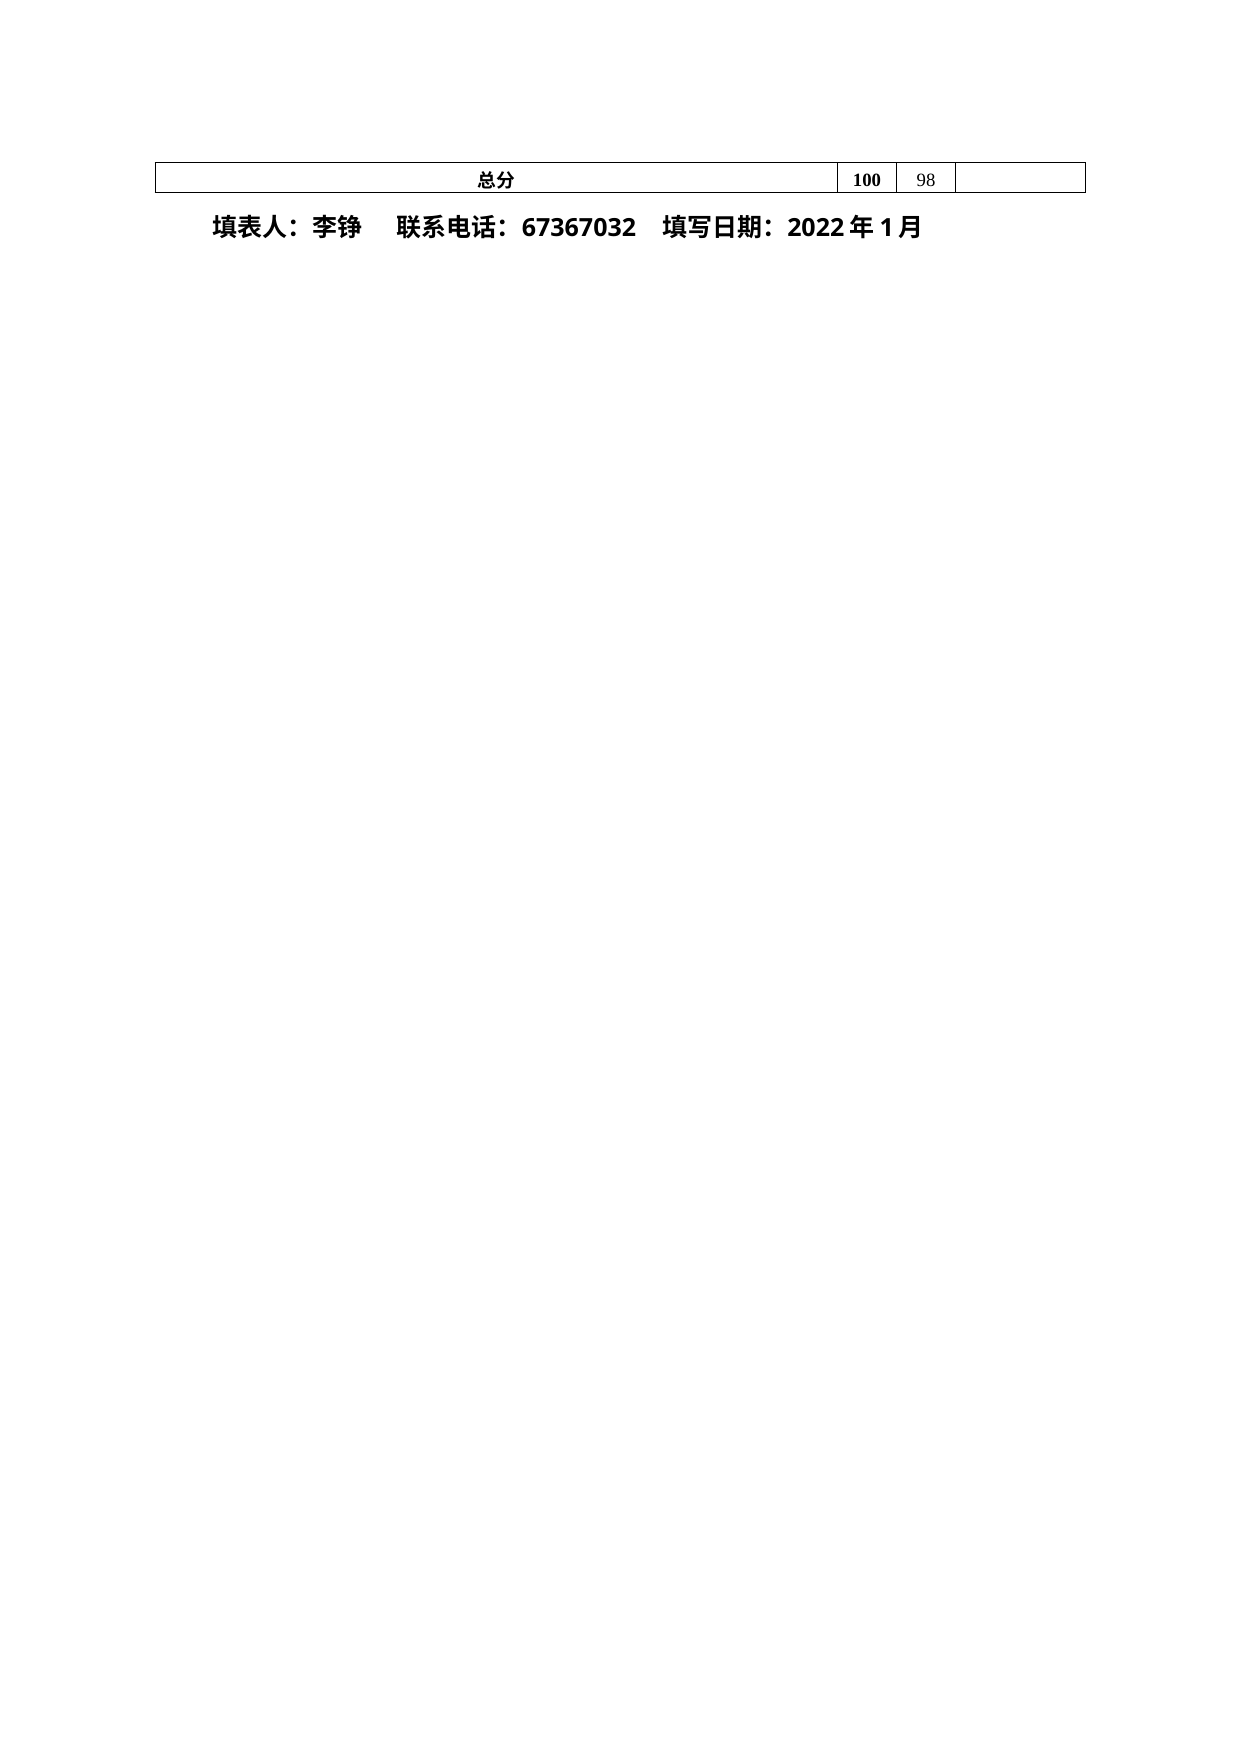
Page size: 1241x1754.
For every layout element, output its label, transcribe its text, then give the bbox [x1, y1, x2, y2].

table_cell 总分 [156, 163, 837, 192]
text 填表人：李铮 联系电话：67367032 填写日期：2022年1月 [187, 193, 1053, 258]
table_cell 100 [838, 163, 896, 192]
table_cell [956, 163, 1085, 192]
table_cell 98 [897, 163, 955, 192]
